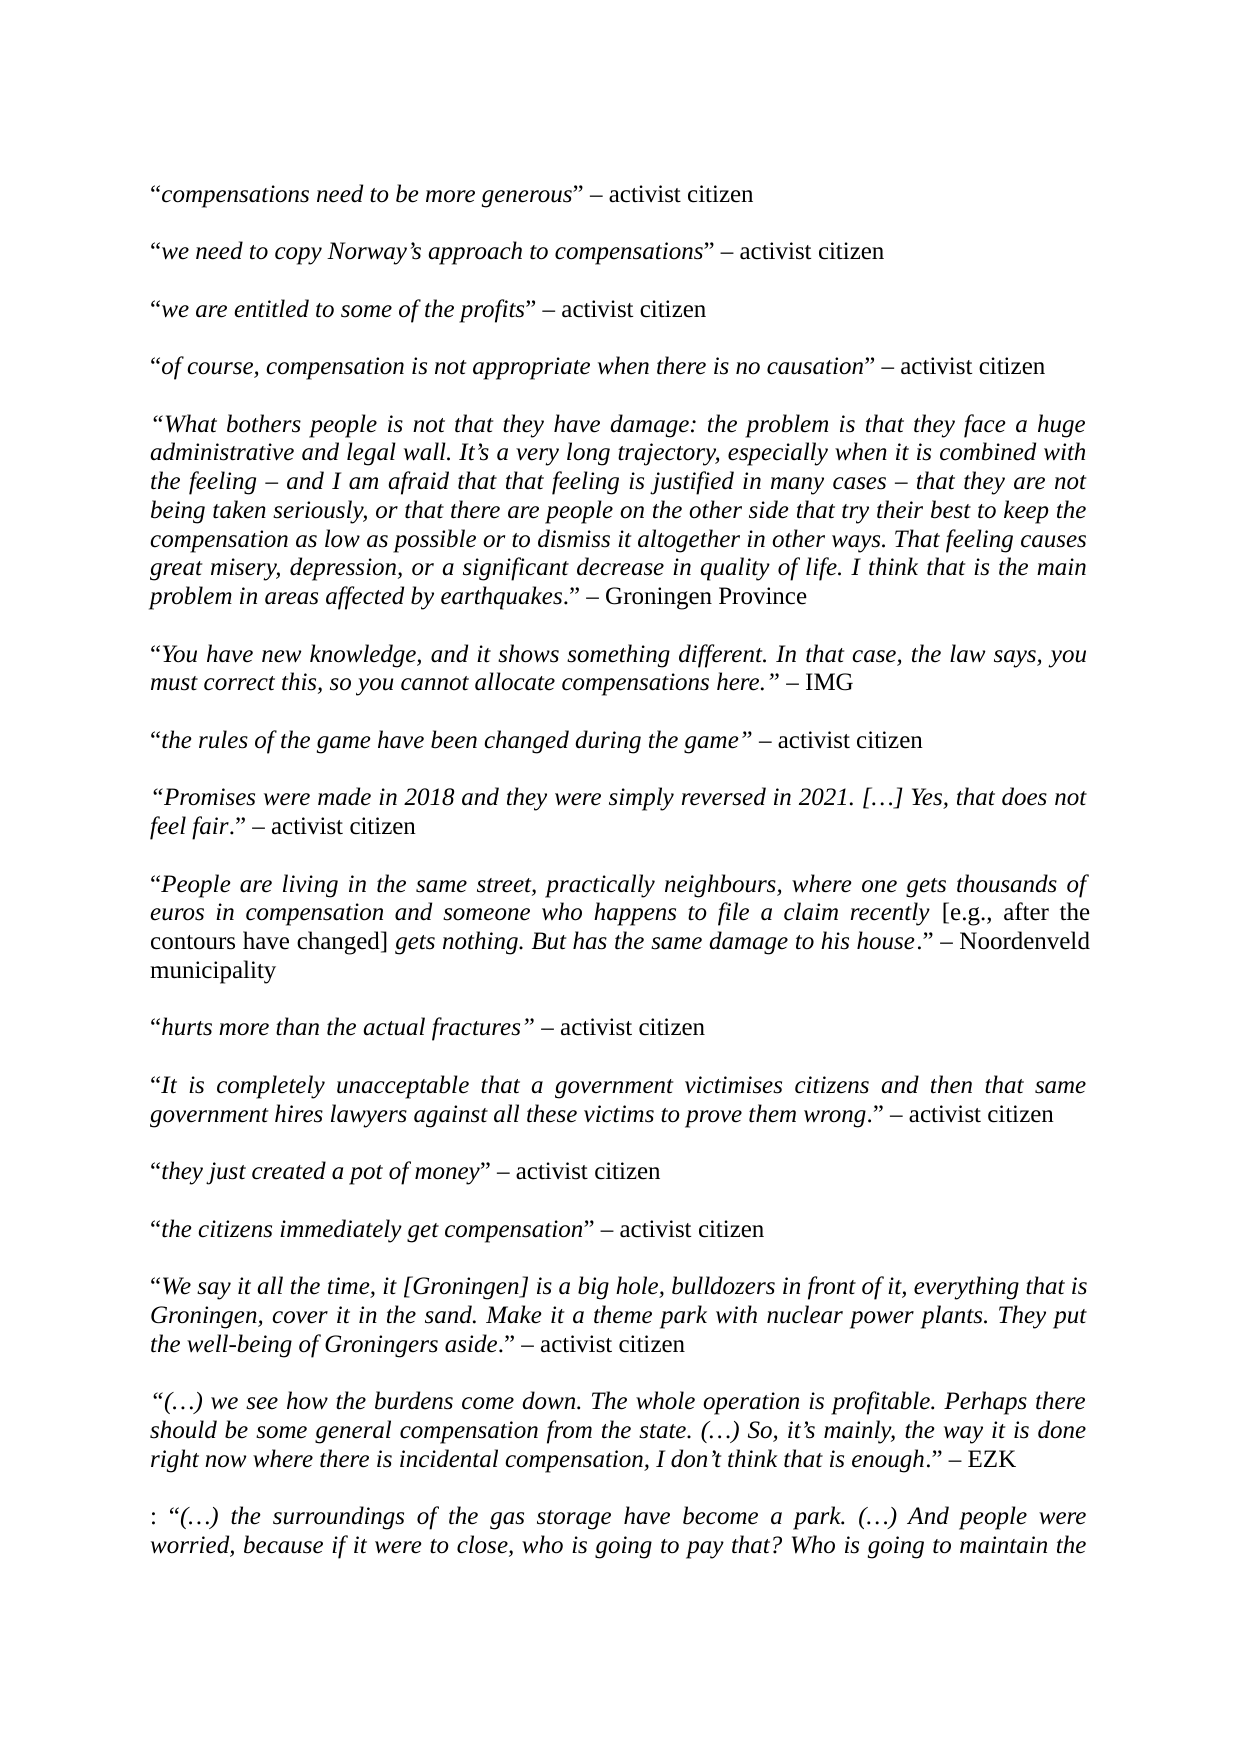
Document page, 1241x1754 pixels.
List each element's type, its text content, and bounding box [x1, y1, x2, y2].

text “the rules of the game have been changed during the game” – activist citizen [150, 725, 1090, 754]
text “Promises were made in 2018 and they were simply reversed in 2021. […] Yes, that does not feel fair.” – activist citizen [150, 782, 1090, 840]
text “of course, compensation is not appropriate when there is no causation” – activist citizen [150, 351, 1090, 380]
text “we are entitled to some of the profits” – activist citizen [150, 294, 1090, 322]
text “It is completely unacceptable that a government victimises citizens and then that same government hires lawyers against all these victims to prove them wrong.” – activist citizen [150, 1070, 1090, 1127]
text “We say it all the time, it [Groningen] is a big hole, bulldozers in front of it, everything that is Groningen, cover it in the sand. Make it a theme park with nuclear power plants. They put the well-being of Groningers aside.” – activist citizen [150, 1271, 1090, 1357]
text “we need to copy Norway’s approach to compensations” – activist citizen [150, 236, 1090, 265]
text “What bothers people is not that they have damage: the problem is that they face a huge administrative and legal wall. It’s a very long trajectory, especially when it is combined with the feeling – and I am afraid that that feeling is justified in many cases – that they are not being taken seriously, or that there are people on the other side that try their best to keep the compensation as low as possible or to dismiss it altogether in other ways. That feeling causes great misery, depression, or a significant decrease in quality of life. I think that is the main problem in areas affected by earthquakes.” – Groningen Province [150, 409, 1090, 610]
text “hurts more than the actual fractures” – activist citizen [150, 1012, 1090, 1041]
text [150, 1501, 1090, 1559]
text “(…) we see how the burdens come down. The whole operation is profitable. Perhaps there should be some general compensation from the state. (…) So, it’s mainly, the way it is done right now where there is incidental compensation, I don’t think that is enough.” – EZK [150, 1386, 1090, 1472]
text “they just created a pot of money” – activist citizen [150, 1156, 1090, 1185]
text “You have new knowledge, and it shows something different. In that case, the law says, you must correct this, so you cannot allocate compensations here.” – IMG [150, 639, 1090, 696]
text “People are living in the same street, practically neighbours, where one gets thousands of euros in compensation and someone who happens to file a claim recently [e.g., after the contours have changed] gets nothing. But has the same damage to his house.” – Noordenveld municipality [150, 869, 1090, 984]
text “the citizens immediately get compensation” – activist citizen [150, 1214, 1090, 1242]
text “compensations need to be more generous” – activist citizen [150, 179, 1090, 207]
